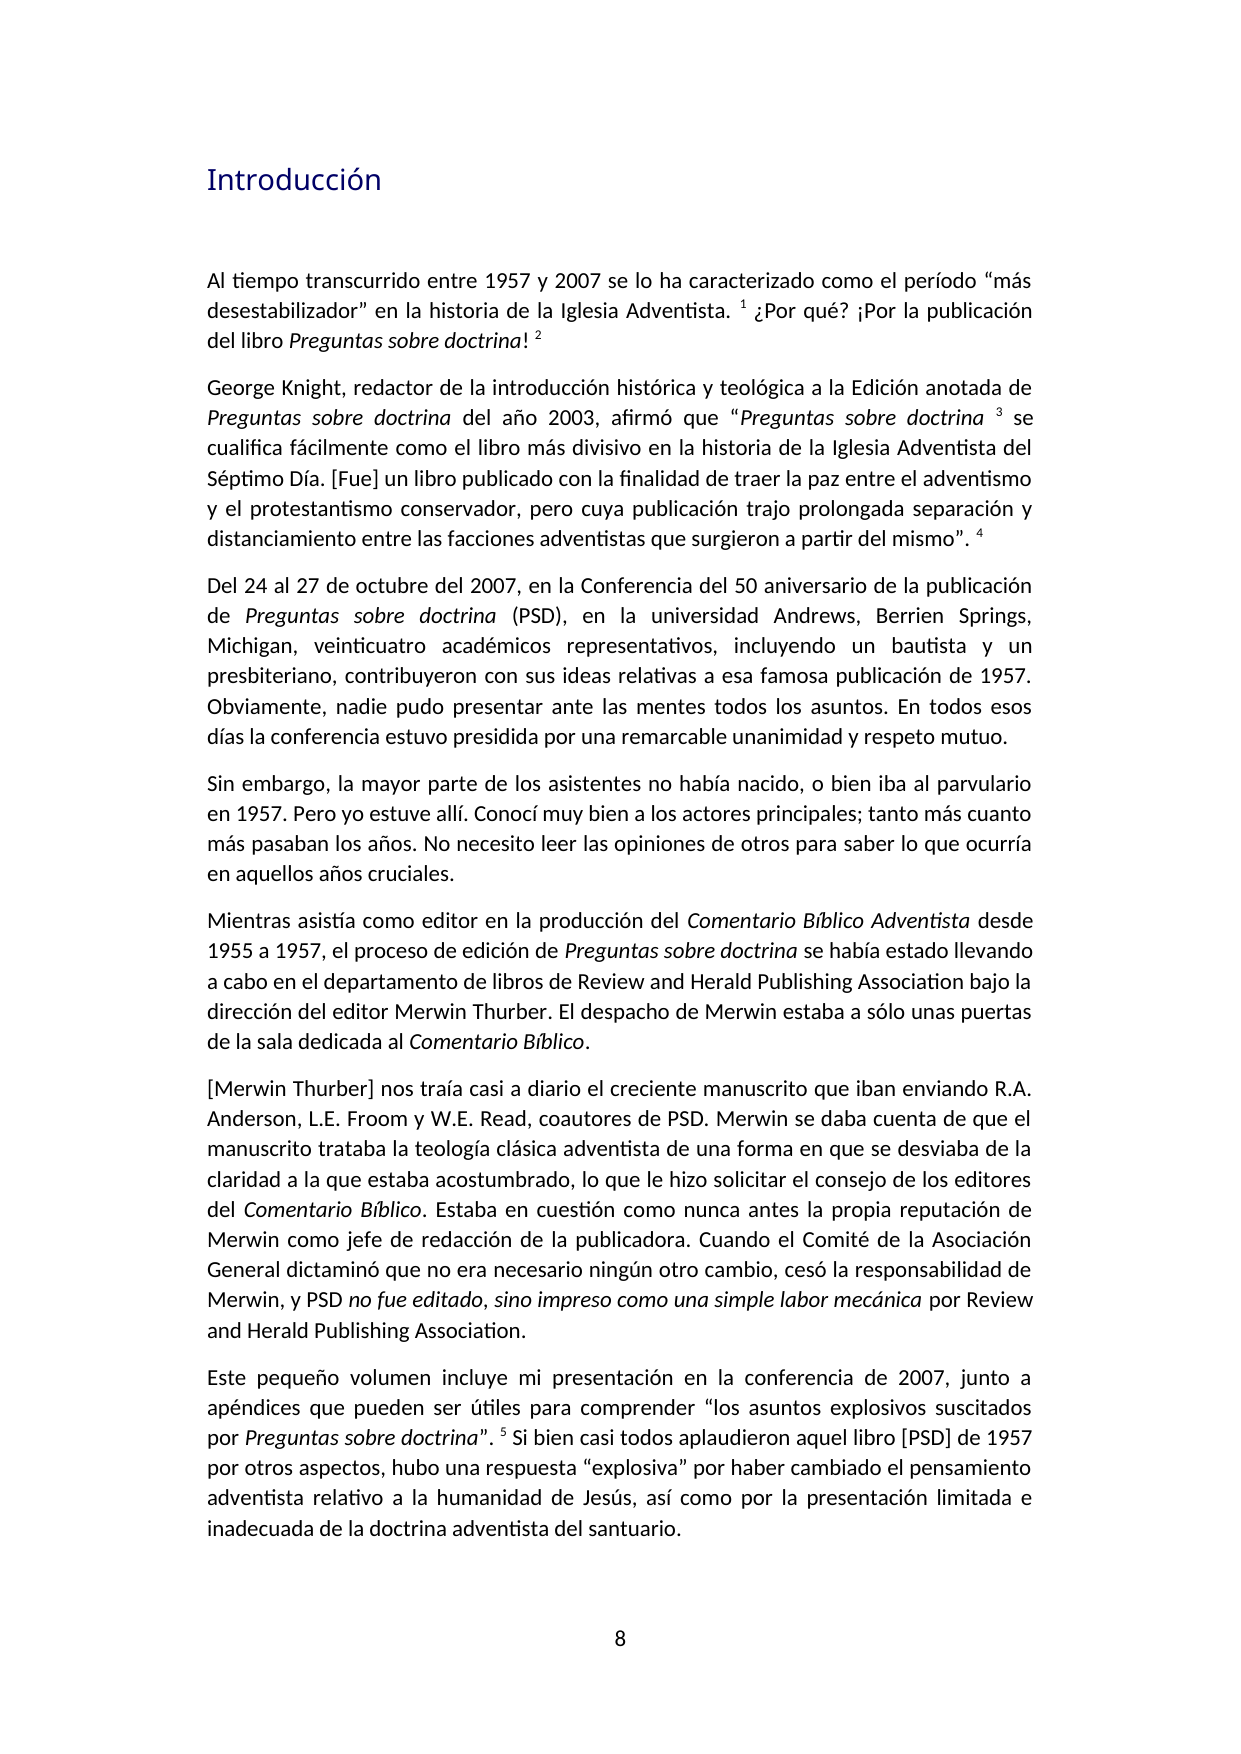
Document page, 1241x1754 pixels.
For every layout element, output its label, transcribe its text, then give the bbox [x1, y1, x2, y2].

text George Knight, redactor de la introducción histórica y teológica a la Edición anotada de Preguntas sobre doctrina del año 2003, afirmó que “Preguntas sobre doctrina 3 se cualifica fácilmente como el libro más divisivo en la historia de la Iglesia Adventista del Séptimo Día. [Fue] un libro publicado con la finalidad de traer la paz entre el adventismo y el protestantismo conservador, pero cuya publicación trajo prolongada separación y distanciamiento entre las facciones adventistas que surgieron a partir del mismo”. 4 [207, 373, 1033, 552]
text Sin embargo, la mayor parte de los asistentes no había nacido, o bien iba al parvulario en 1957. Pero yo estuve allí. Conocí muy bien a los actores principales; tanto más cuanto más pasaban los años. No necesito leer las opiniones de otros para saber lo que ocurría en aquellos años cruciales. [207, 769, 1033, 888]
text Introducción [207, 159, 1033, 199]
text [Merwin Thurber] nos traía casi a diario el creciente manuscrito que iban enviando R.A. Anderson, L.E. Froom y W.E. Read, coautores de PSD. Merwin se daba cuenta de que el manuscrito trataba la teología clásica adventista de una forma en que se desviaba de la claridad a la que estaba acostumbrado, lo que le hizo solicitar el consejo de los editores del Comentario Bíblico. Estaba en cuestión como nunca antes la propia reputación de Merwin como jefe de redacción de la publicadora. Cuando el Comité de la Asociación General dictaminó que no era necesario ningún otro cambio, cesó la responsabilidad de Merwin, y PSD no fue editado, sino impreso como una simple labor mecánica por Review and Herald Publishing Association. [207, 1074, 1033, 1344]
text Mientras asistía como editor en la producción del Comentario Bíblico Adventista desde 1955 a 1957, el proceso de edición de Preguntas sobre doctrina se había estado llevando a cabo en el departamento de libros de Review and Herald Publishing Association bajo la dirección del editor Merwin Thurber. El despacho de Merwin estaba a sólo unas puertas de la sala dedicada al Comentario Bíblico. [207, 906, 1033, 1055]
text Este pequeño volumen incluye mi presentación en la conferencia de 2007, junto a apéndices que pueden ser útiles para comprender “los asuntos explosivos suscitados por Preguntas sobre doctrina”. 5 Si bien casi todos aplaudieron aquel libro [PSD] de 1957 por otros aspectos, hubo una respuesta “explosiva” por haber cambiado el pensamiento adventista relativo a la humanidad de Jesús, así como por la presentación limitada e inadecuada de la doctrina adventista del santuario. [207, 1363, 1033, 1542]
text Del 24 al 27 de octubre del 2007, en la Conferencia del 50 aniversario de la publicación de Preguntas sobre doctrina (PSD), en la universidad Andrews, Berrien Springs, Michigan, veinticuatro académicos representativos, incluyendo un bautista y un presbiteriano, contribuyeron con sus ideas relativas a esa famosa publicación de 1957. Obviamente, nadie pudo presentar ante las mentes todos los asuntos. En todos esos días la conferencia estuvo presidida por una remarcable unanimidad y respeto mutuo. [207, 571, 1033, 750]
text Al tiempo transcurrido entre 1957 y 2007 se lo ha caracterizado como el período “más desestabilizador” en la historia de la Iglesia Adventista. 1 ¿Por qué? ¡Por la publicación del libro Preguntas sobre doctrina! 2 [207, 266, 1033, 354]
